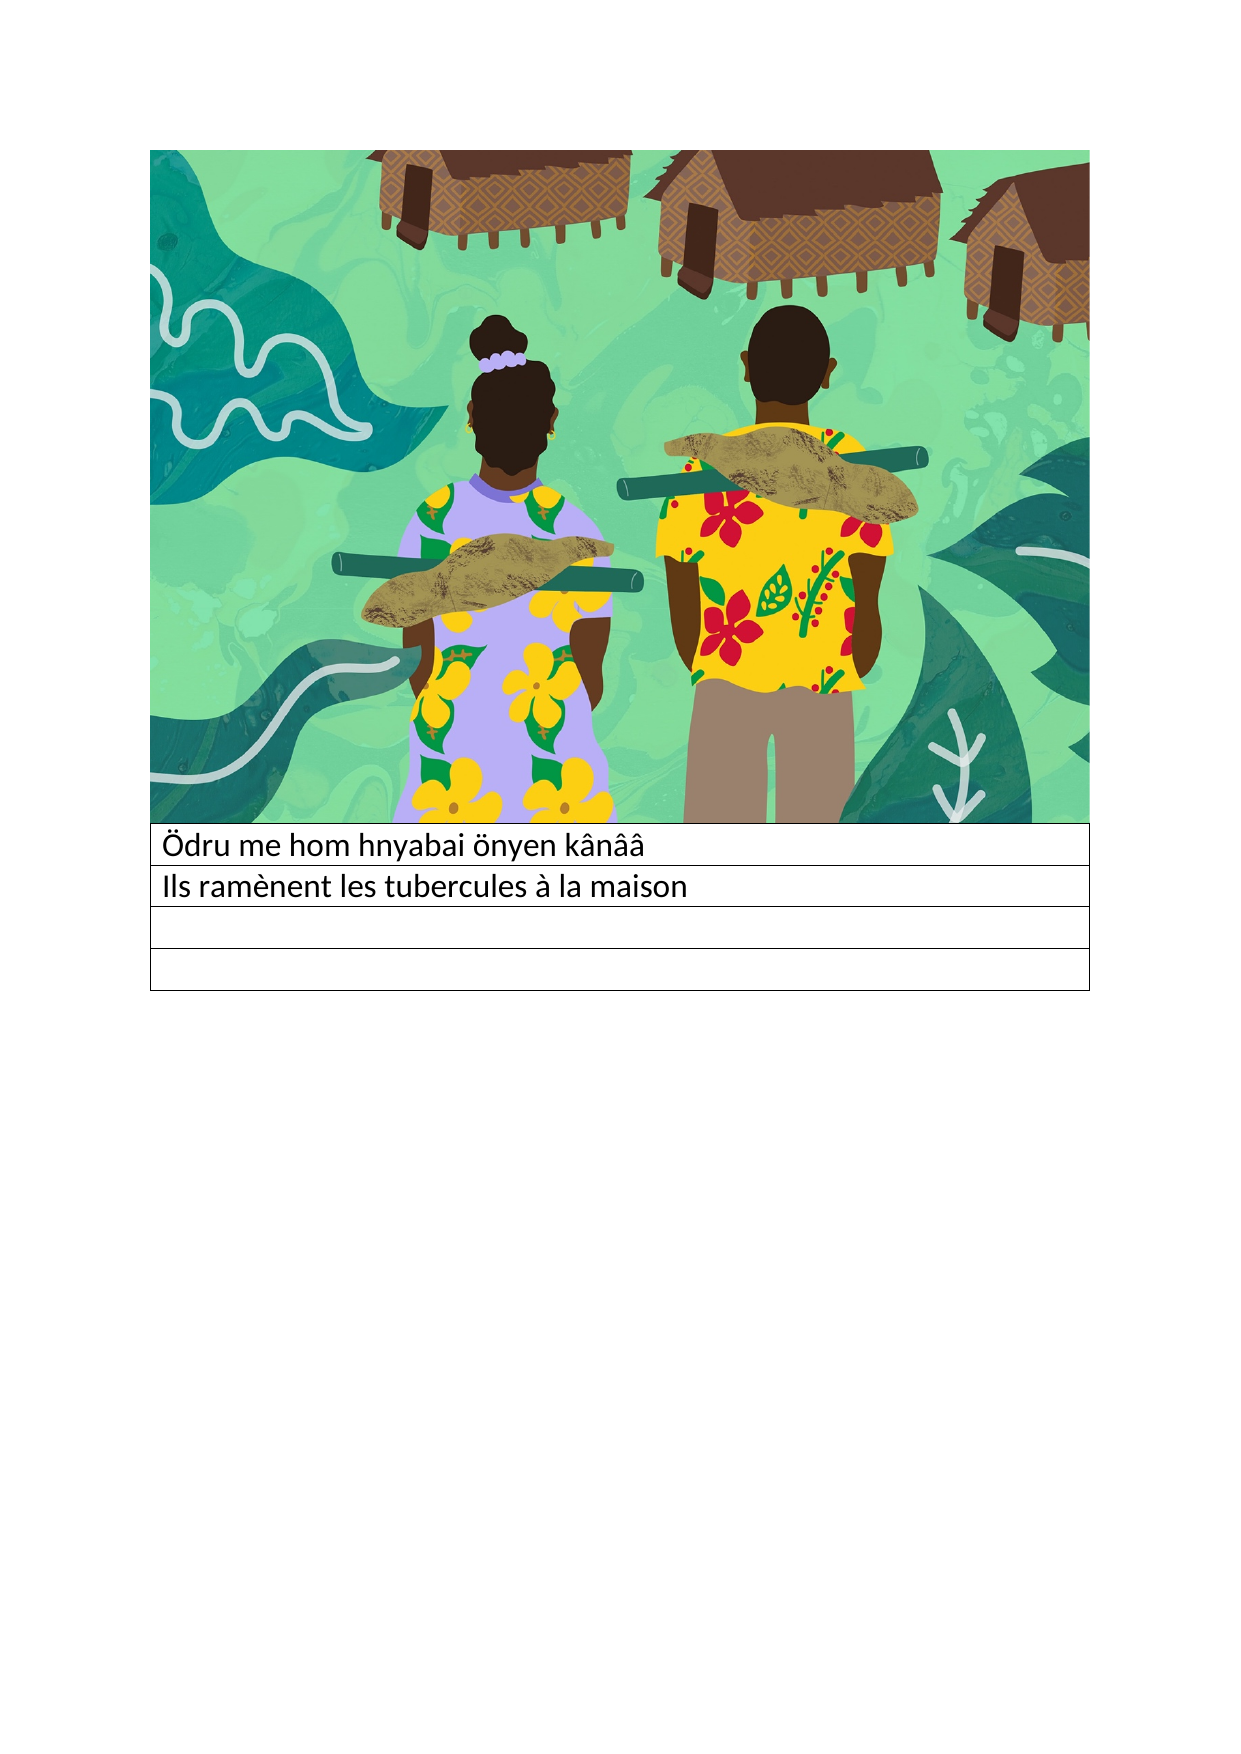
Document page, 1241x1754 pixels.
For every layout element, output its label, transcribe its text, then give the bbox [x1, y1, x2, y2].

picture [150, 150, 1090, 823]
table_header Ödru me hom hnyabai önyen kânââ [151, 824, 1089, 864]
table_cell [151, 949, 1089, 990]
table_cell Ils ramènent les tubercules à la maison [151, 866, 1089, 906]
table_cell [151, 907, 1089, 948]
